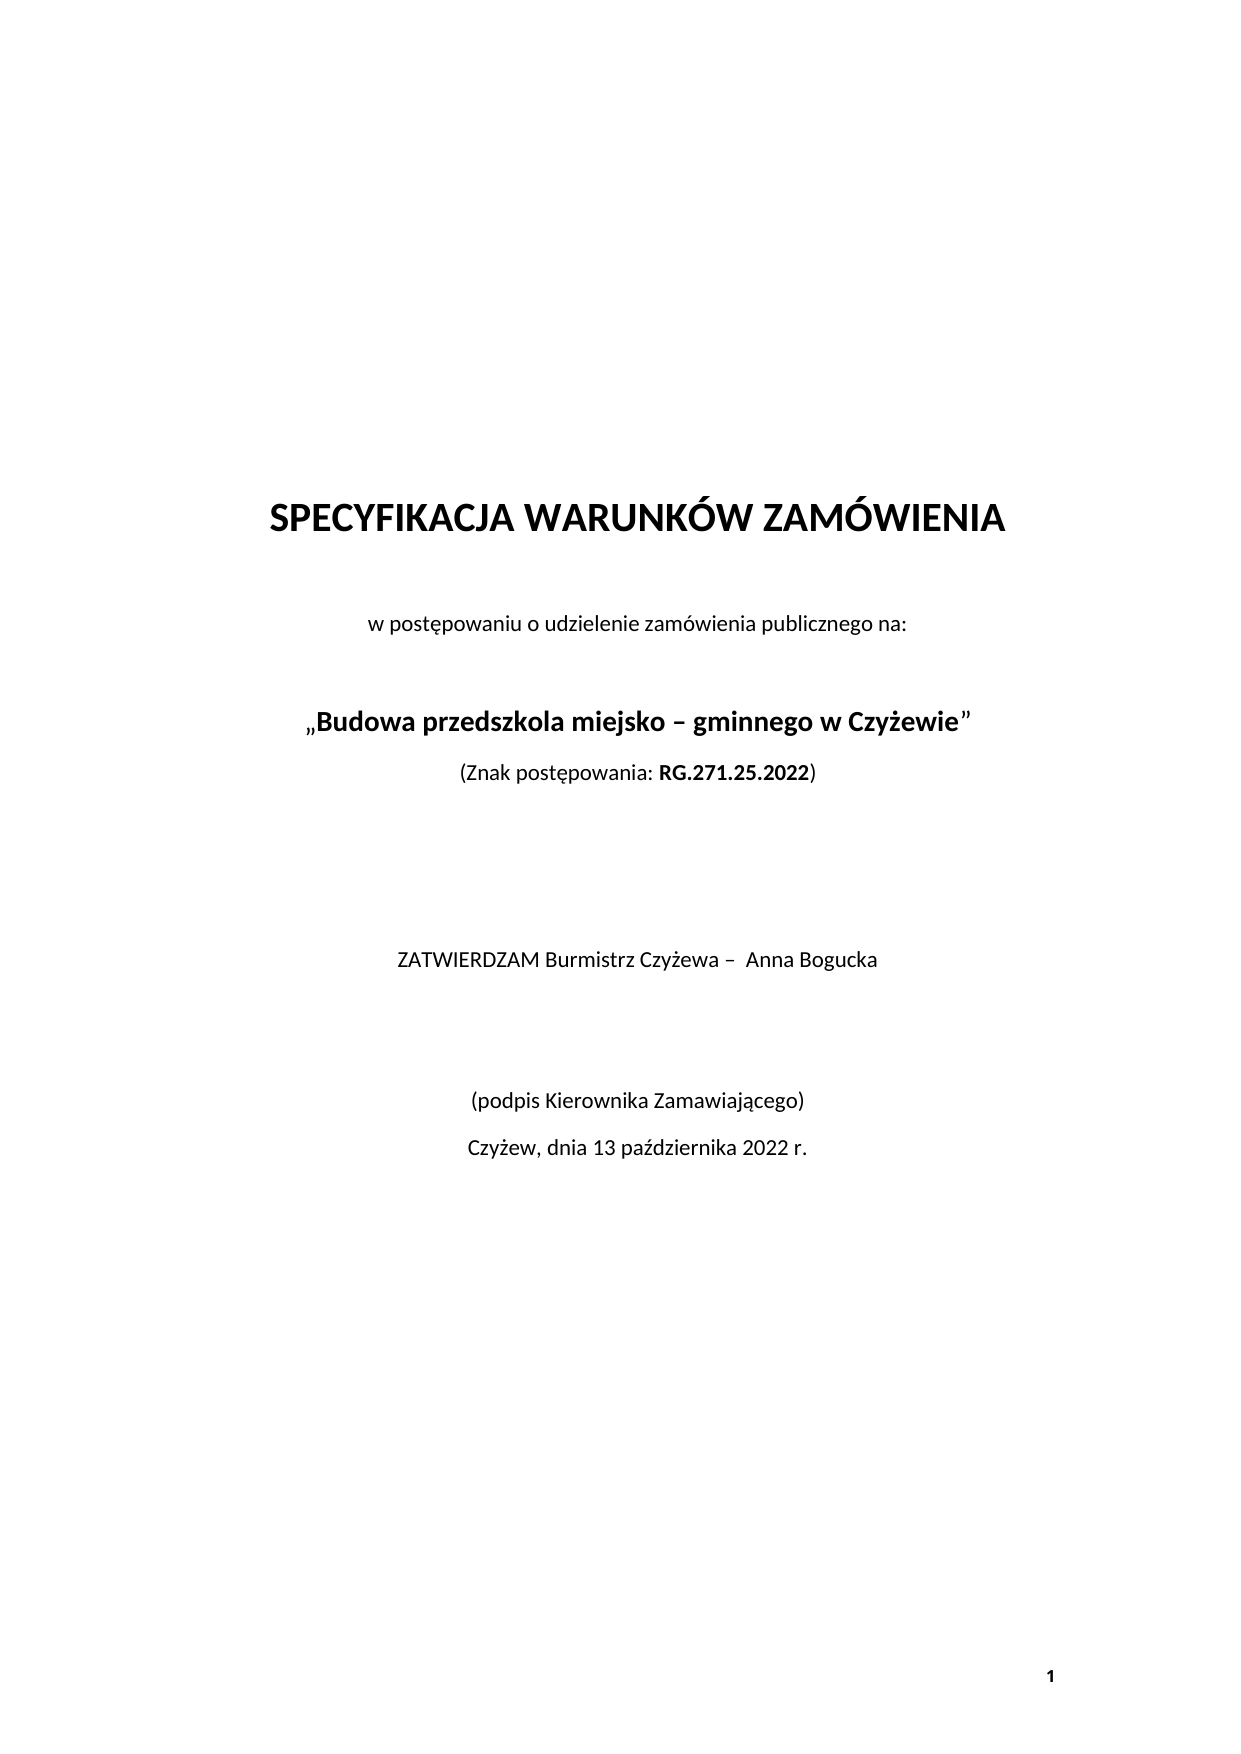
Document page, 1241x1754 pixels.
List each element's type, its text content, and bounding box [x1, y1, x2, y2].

text Czyżew, dnia 13 października 2022 r. [148, 1133, 1128, 1161]
text ZATWIERDZAM Burmistrz Czyżewa – Anna Bogucka [148, 945, 1128, 973]
text SPECYFIKACJA WARUNKÓW ZAMÓWIENIA [148, 491, 1128, 541]
text w postępowaniu o udzielenie zamówienia publicznego na: [148, 609, 1128, 637]
text (podpis Kierownika Zamawiającego) [148, 1086, 1128, 1114]
text (Znak postępowania: RG.271.25.2022) [148, 758, 1128, 786]
text „Budowa przedszkola miejsko – gminnego w Czyżewie” [148, 703, 1128, 738]
